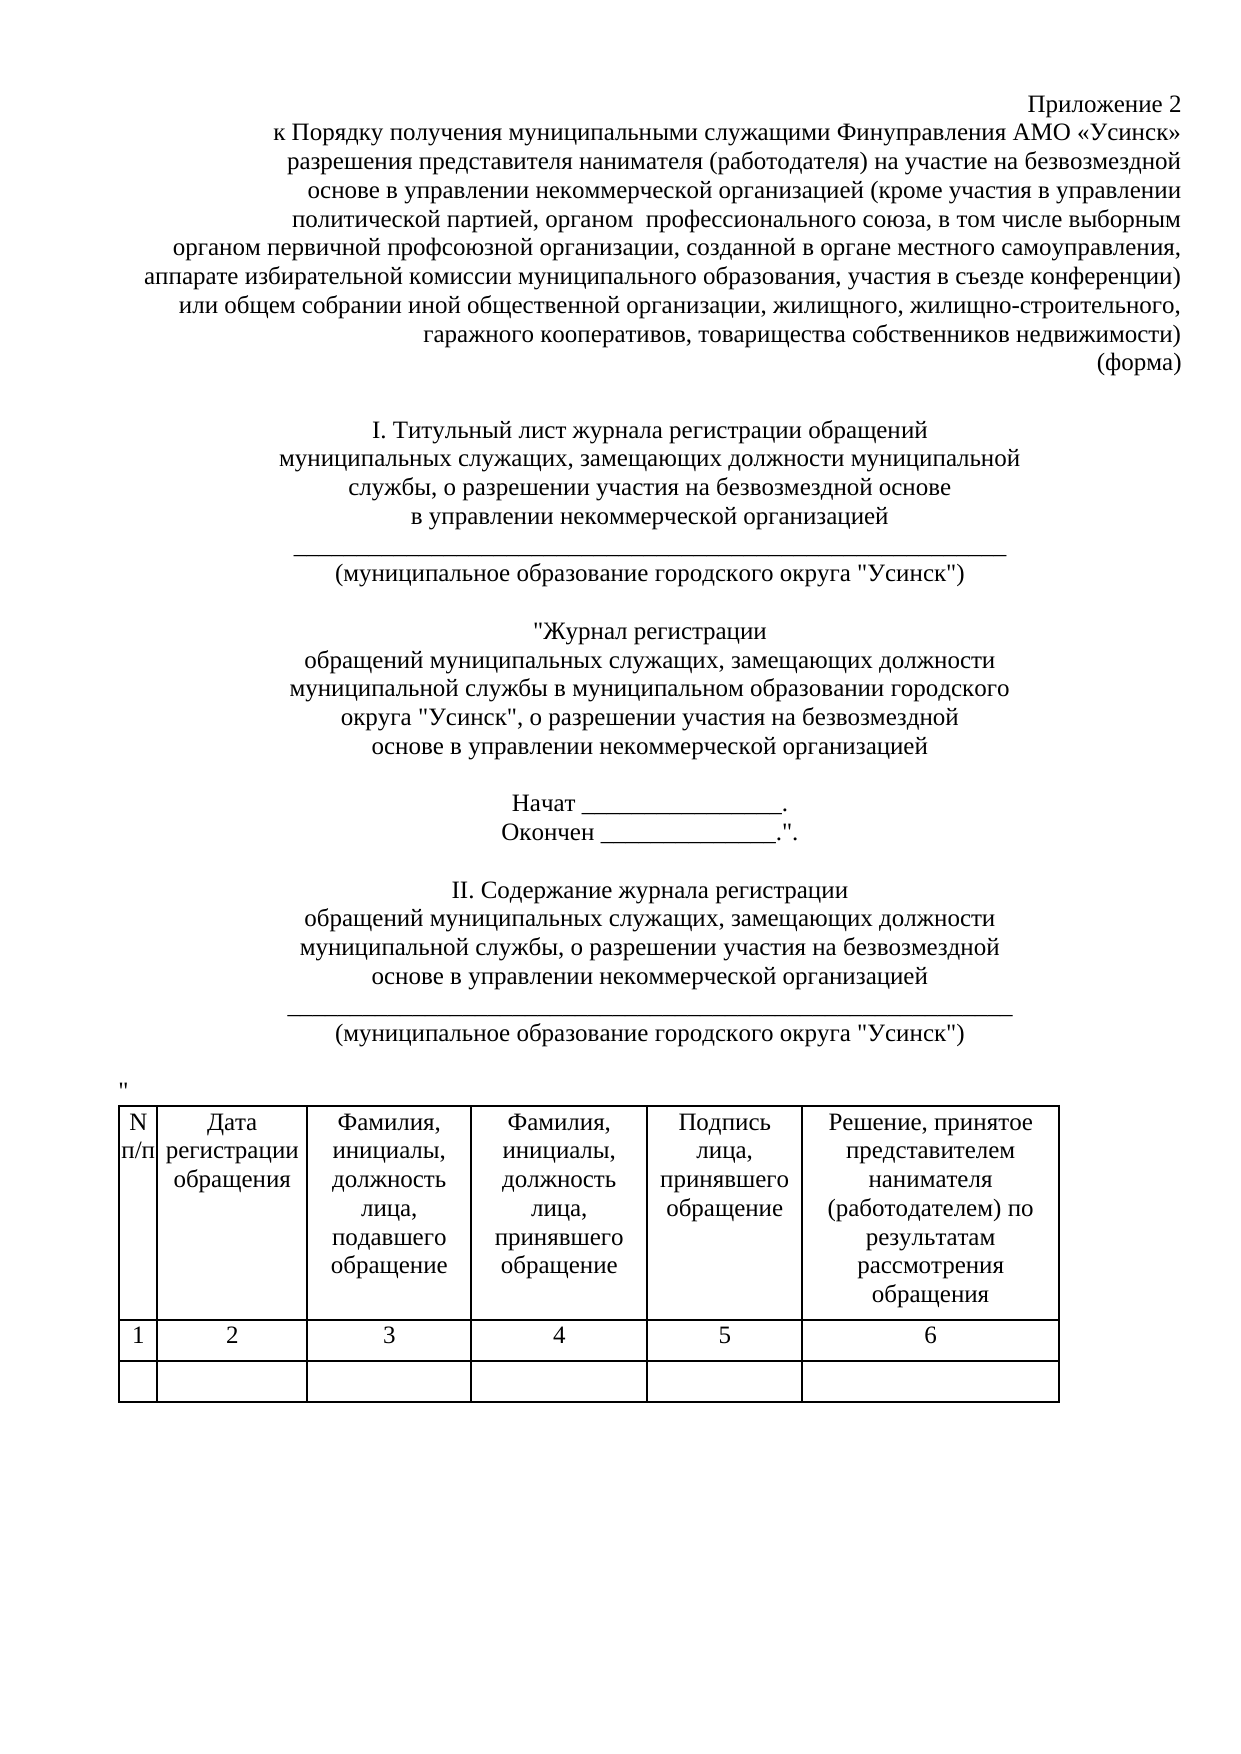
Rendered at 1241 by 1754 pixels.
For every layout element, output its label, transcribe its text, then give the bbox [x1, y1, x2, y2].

table_header Подпись лица, принявшего обращение [648, 1107, 801, 1318]
table_cell 6 [803, 1321, 1058, 1360]
text (муниципальное образование городского округа "Усинск") [118, 558, 1181, 587]
text муниципальной службы, о разрешении участия на безвозмездной [118, 932, 1181, 961]
text II. Содержание журнала регистрации [118, 875, 1181, 903]
table_cell [472, 1362, 646, 1401]
text обращений муниципальных служащих, замещающих должности [118, 903, 1181, 932]
table_cell 1 [120, 1321, 156, 1360]
text (форма) [118, 347, 1181, 376]
table_header Дата регистрации обращения [158, 1107, 306, 1318]
table_header Решение, принятое представителем нанимателя (работодателем) по результатам рассмотрения обращения [803, 1107, 1058, 1318]
text основе в управлении некоммерческой организацией (кроме участия в управлении [118, 175, 1181, 204]
text "Журнал регистрации [118, 616, 1181, 645]
table_cell [158, 1362, 306, 1401]
table_cell 5 [648, 1321, 801, 1360]
text муниципальной службы в муниципальном образовании городского [118, 673, 1181, 702]
text органом первичной профсоюзной организации, созданной в органе местного самоуправления, аппарате избирательной комиссии муниципального образования, участия в съезде конференции) или общем собрании иной общественной организации, жилищного, жилищно-строительного, гаражного кооперативов, товарищества собственников недвижимости) [118, 232, 1181, 347]
table_cell 2 [158, 1321, 306, 1360]
text Начат ________________. [118, 788, 1181, 817]
text _________________________________________________________ [118, 530, 1181, 558]
table_cell [803, 1362, 1058, 1401]
text округа "Усинск", о разрешении участия на безвозмездной [118, 702, 1181, 731]
text " [118, 1076, 1181, 1105]
text к Порядку получения муниципальными служащими Финуправления АМО «Усинск» [118, 117, 1181, 146]
text Приложение 2 [502, 89, 1181, 117]
text обращений муниципальных служащих, замещающих должности [118, 645, 1181, 673]
text политической партией, органом профессионального союза, в том числе выборным [118, 204, 1181, 232]
table_cell [648, 1362, 801, 1401]
text Окончен ______________.". [118, 817, 1181, 846]
table_header N п/п [120, 1107, 156, 1318]
table_cell 3 [308, 1321, 470, 1360]
table_cell 4 [472, 1321, 646, 1360]
text разрешения представителя нанимателя (работодателя) на участие на безвозмездной [118, 146, 1181, 175]
text в управлении некоммерческой организацией [118, 501, 1181, 530]
table_header Фамилия, инициалы, должность лица, принявшего обращение [472, 1107, 646, 1318]
table_cell [308, 1362, 470, 1401]
text основе в управлении некоммерческой организацией [118, 731, 1181, 760]
text муниципальных служащих, замещающих должности муниципальной [118, 443, 1181, 472]
text службы, о разрешении участия на безвозмездной основе [118, 472, 1181, 501]
table_header Фамилия, инициалы, должность лица, подавшего обращение [308, 1107, 470, 1318]
table_cell [120, 1362, 156, 1401]
text основе в управлении некоммерческой организацией [118, 961, 1181, 990]
text I. Титульный лист журнала регистрации обращений [118, 415, 1181, 443]
text (муниципальное образование городского округа "Усинск") [118, 1018, 1181, 1047]
text __________________________________________________________ [118, 990, 1181, 1018]
